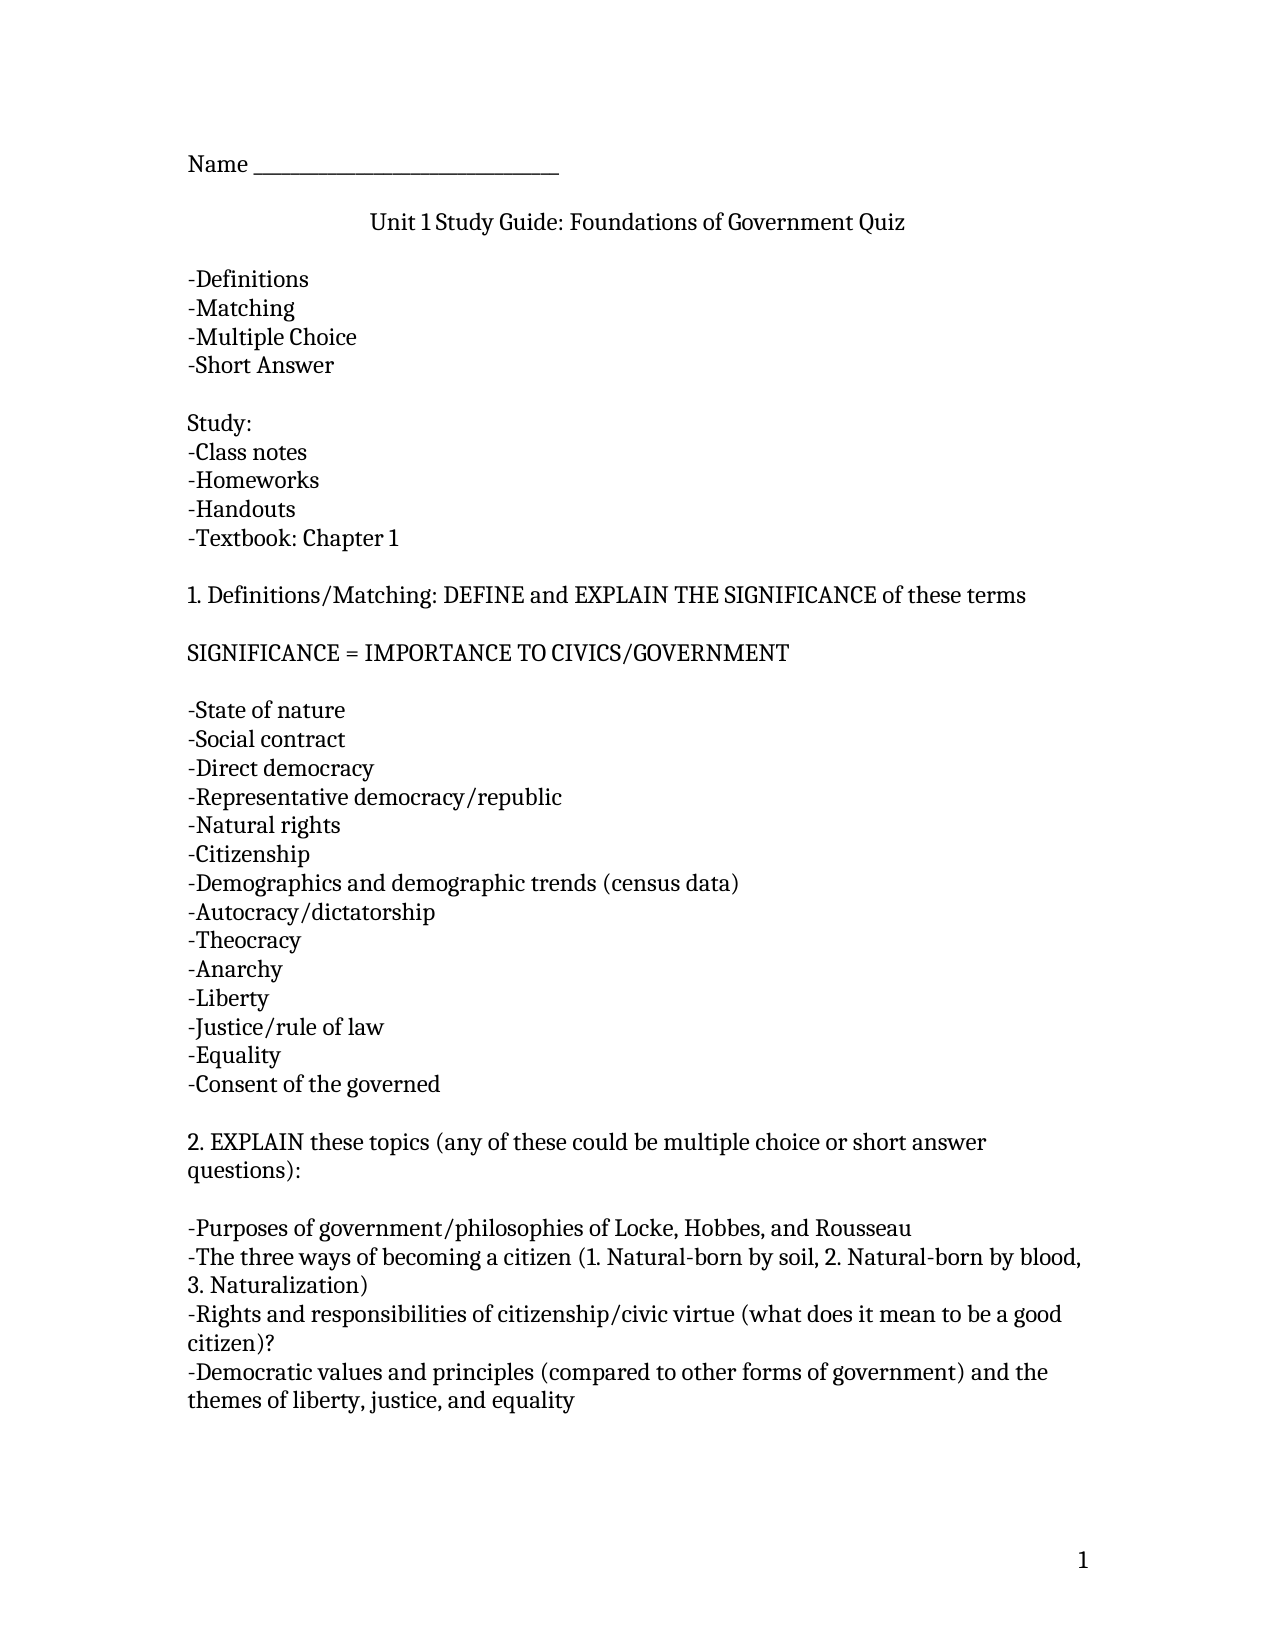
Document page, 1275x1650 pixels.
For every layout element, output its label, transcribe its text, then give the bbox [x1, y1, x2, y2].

text Study: [187, 409, 1087, 437]
text -Theocracy [187, 926, 1087, 955]
text -Matching [187, 294, 1087, 322]
text -Representative democracy/republic [187, 782, 1087, 811]
text -Social contract [187, 725, 1087, 754]
text -Direct democracy [187, 754, 1087, 782]
text -Justice/rule of law [187, 1012, 1087, 1041]
text -Class notes [187, 437, 1087, 466]
text -The three ways of becoming a citizen (1. Natural-born by soil, 2. Natural-born by blood, 3. Naturalization) [187, 1242, 1087, 1300]
text -Consent of the governed [187, 1070, 1087, 1099]
text -State of nature [187, 696, 1087, 725]
text Unit 1 Study Guide: Foundations of Government Quiz [187, 207, 1087, 236]
text -Natural rights [187, 811, 1087, 840]
text SIGNIFICANCE = IMPORTANCE TO CIVICS/GOVERNMENT [187, 639, 1087, 667]
text -Liberty [187, 984, 1087, 1012]
text -Short Answer [187, 351, 1087, 380]
text -Democratic values and principles (compared to other forms of government) and the themes of liberty, justice, and equality [187, 1357, 1087, 1415]
text -Multiple Choice [187, 322, 1087, 351]
text -Homeworks [187, 466, 1087, 495]
text Name _________________________________ [187, 150, 1087, 179]
text -Definitions [187, 265, 1087, 294]
text -Rights and responsibilities of citizenship/civic virtue (what does it mean to be a good citizen)? [187, 1300, 1087, 1357]
text -Equality [187, 1041, 1087, 1070]
text -Citizenship [187, 840, 1087, 869]
text -Demographics and demographic trends (census data) [187, 869, 1087, 897]
text -Textbook: Chapter 1 [187, 524, 1087, 552]
text -Autocracy/dictatorship [187, 897, 1087, 926]
text -Purposes of government/philosophies of Locke, Hobbes, and Rousseau [187, 1214, 1087, 1242]
text -Handouts [187, 495, 1087, 524]
text 2. EXPLAIN these topics (any of these could be multiple choice or short answer questions): [187, 1127, 1087, 1185]
text 1. Definitions/Matching: DEFINE and EXPLAIN THE SIGNIFICANCE of these terms [187, 581, 1087, 610]
text -Anarchy [187, 955, 1087, 984]
